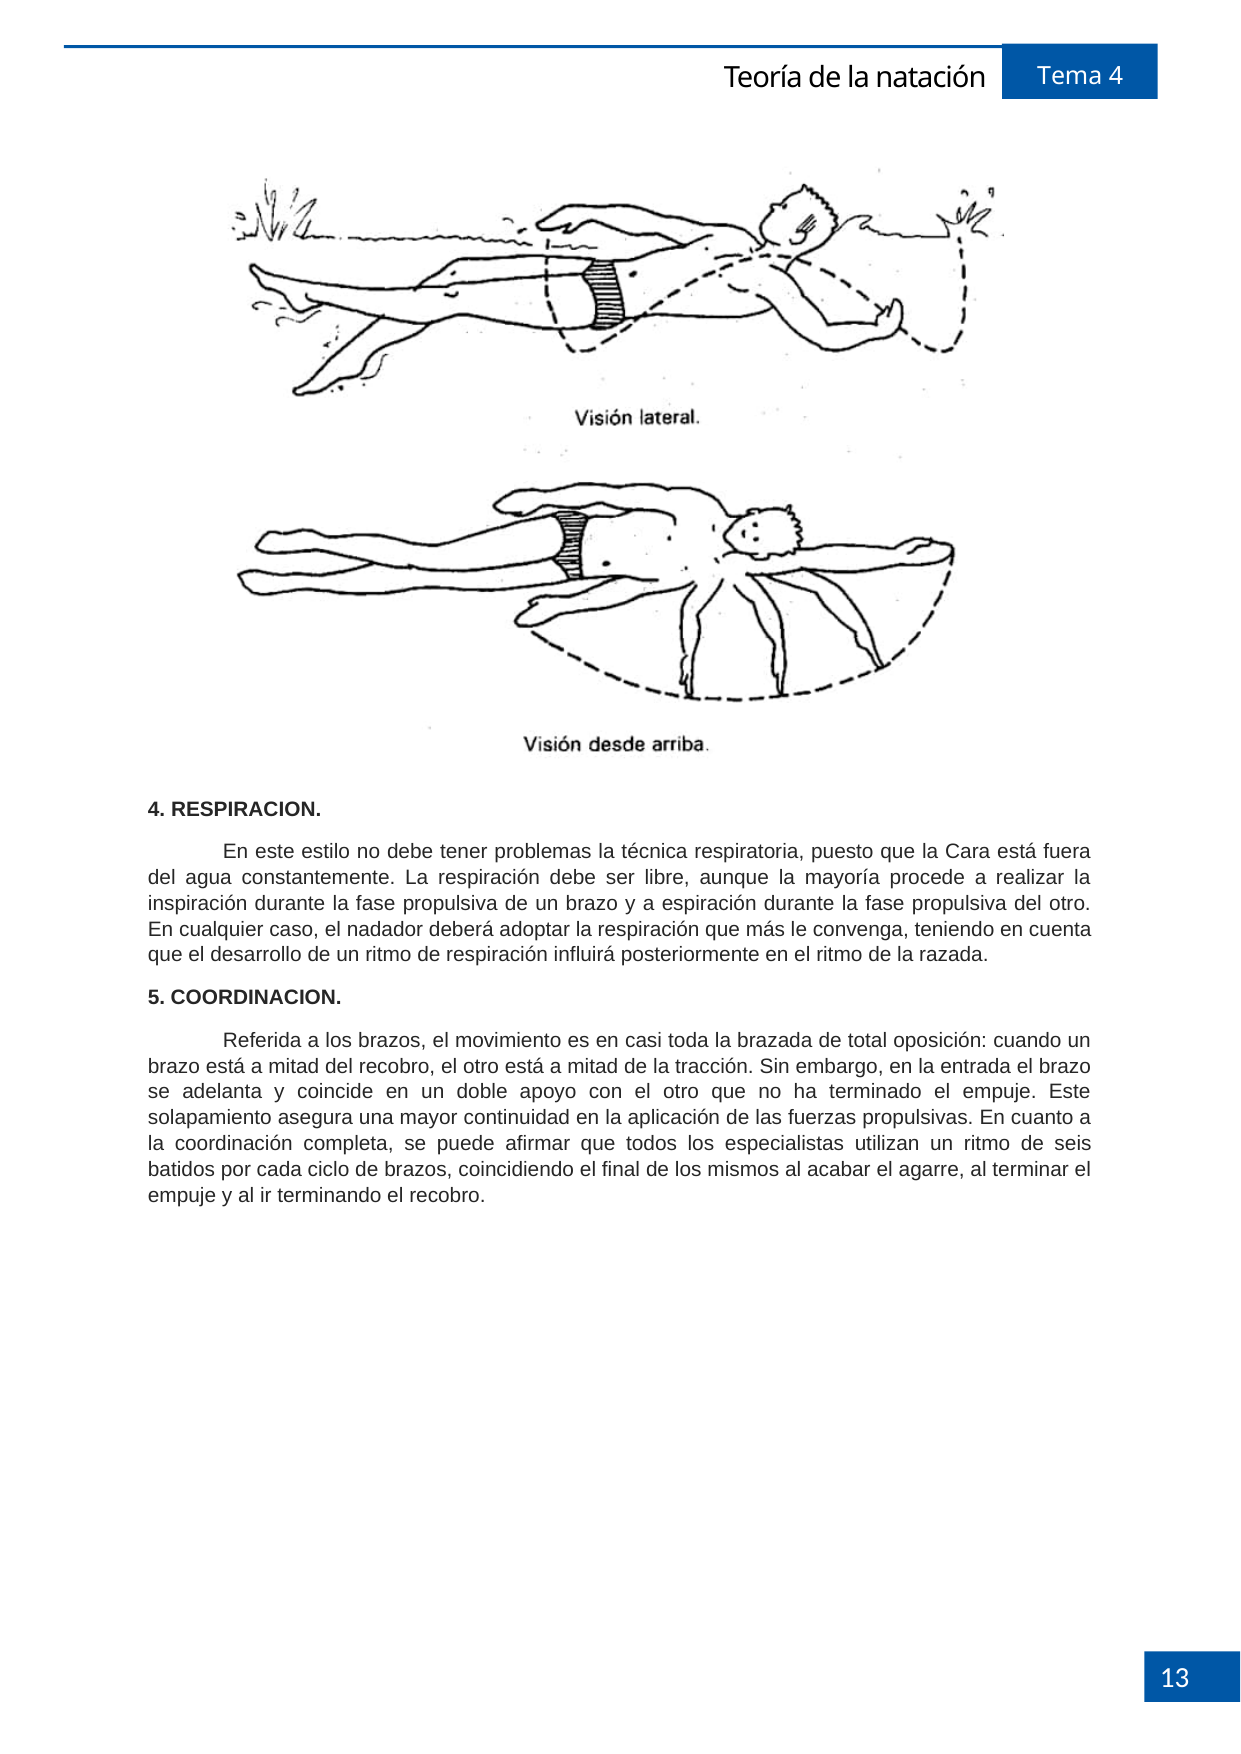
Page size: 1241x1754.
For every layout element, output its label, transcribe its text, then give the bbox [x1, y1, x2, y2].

text En este estilo no debe tener problemas la técnica respiratoria, puesto que la Cara está fuera del agua constantemente. La respiración debe ser libre, aunque la mayoría procede a realizar la inspiración durante la fase propulsiva de un brazo y a espiración durante la fase propulsiva del otro. En cualquier caso, el nadador deberá adoptar la respiración que más le convenga, teniendo en cuenta que el desarrollo de un ritmo de respiración influirá posteriormente en el ritmo de la razada. [148, 839, 1092, 966]
text Referida a los brazos, el movimiento es en casi toda la brazada de total oposición: cuando un brazo está a mitad del recobro, el otro está a mitad de la tracción. Sin embargo, en la entrada el brazo se adelanta y coincide en un doble apoyo con el otro que no ha terminado el empuje. Este solapamiento asegura una mayor continuidad en la aplicación de las fuerzas propulsivas. En cuanto a la coordinación completa, se puede afirmar que todos los especialistas utilizan un ritmo de seis batidos por cada ciclo de brazos, coincidiendo el final de los mismos al acabar el agarre, al terminar el empuje y al ir terminando el recobro. [148, 1028, 1092, 1207]
text 4. RESPIRACION. [148, 796, 1092, 820]
text 5. COORDINACION. [148, 985, 1092, 1009]
picture [200, 139, 1040, 778]
